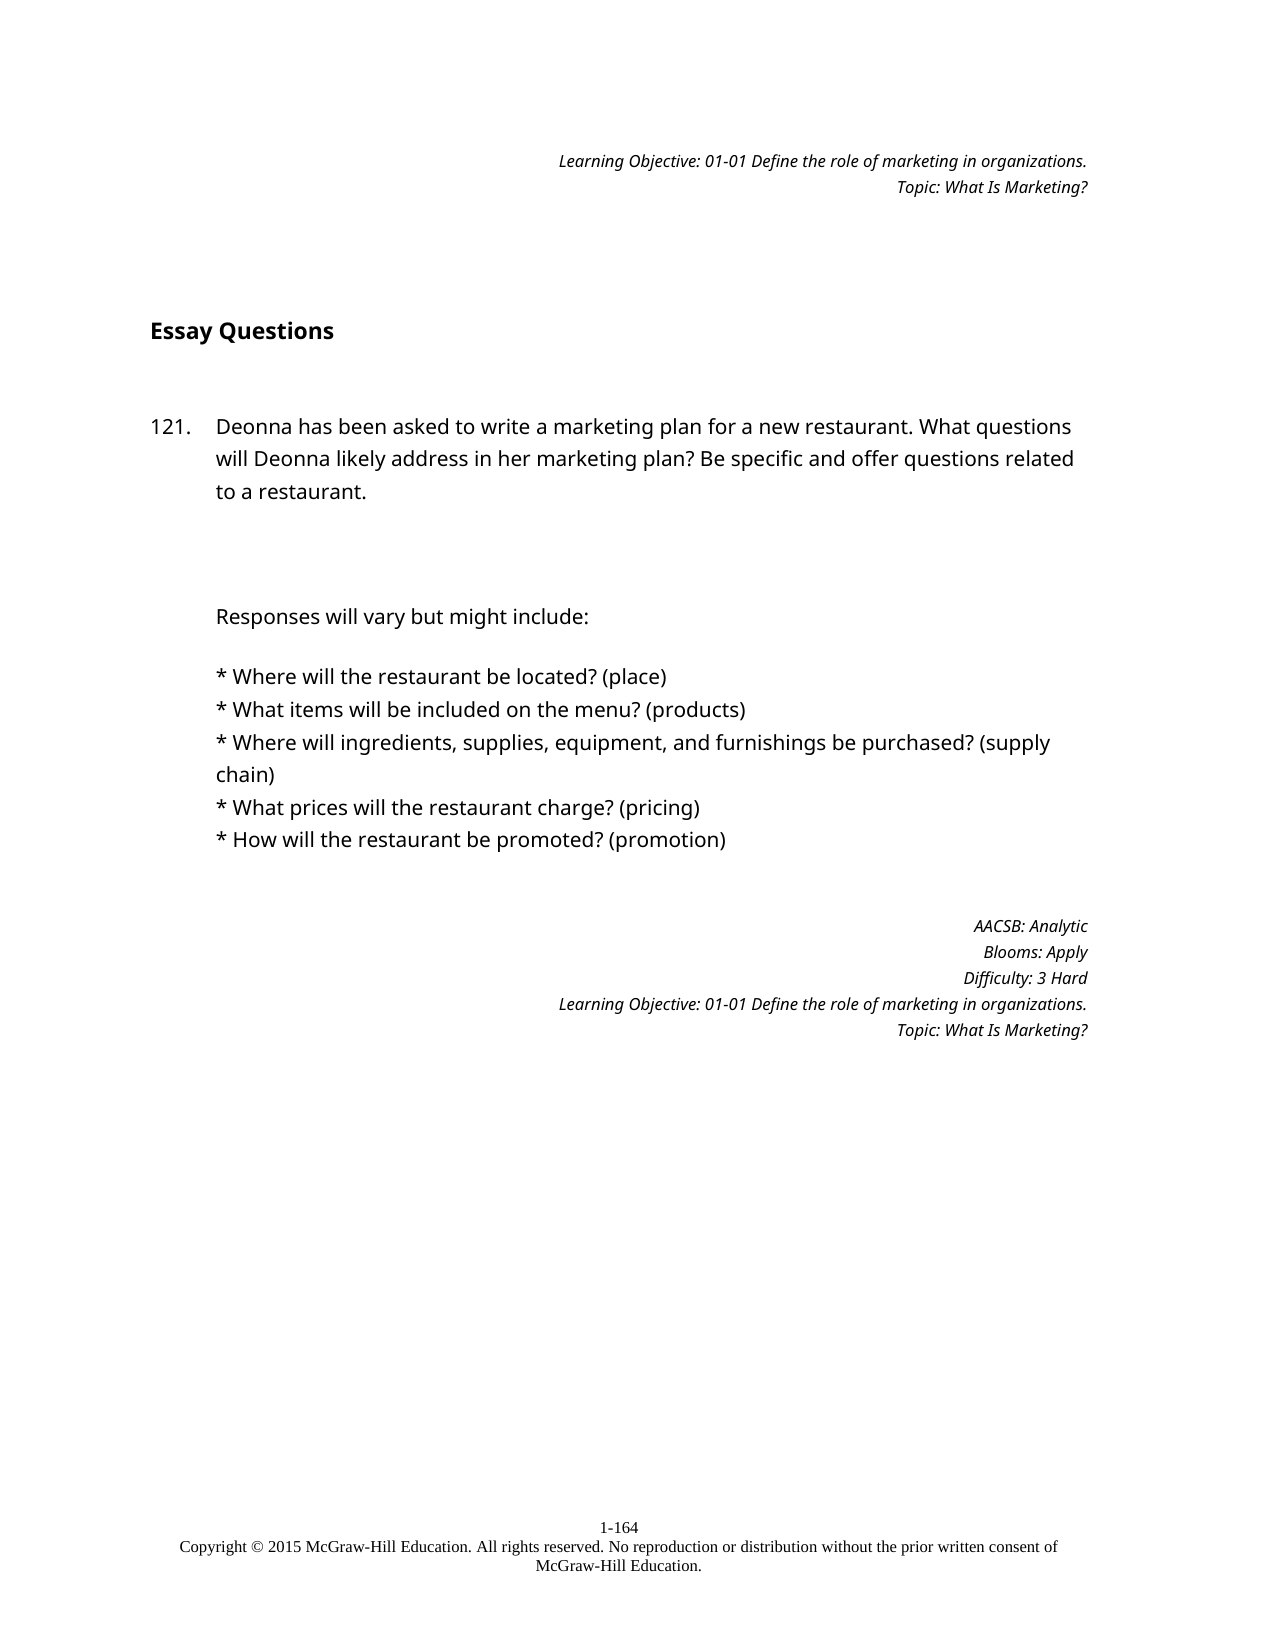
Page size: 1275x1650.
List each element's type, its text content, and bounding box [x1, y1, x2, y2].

table_header Deonna has been asked to write a marketing plan for a new restaurant. What questions will Deonna likely address in her marketing plan? Be specific and offer questions related to a restaurant. Responses will vary but might include: * Where will the restaurant be located? (place) * What items will be included on the menu? (products) * Where will ingredients, supplies, equipment, and furnishings be purchased? (supply chain) * What prices will the restaurant charge? (pricing) * How will the restaurant be promoted? (promotion) [216, 412, 1087, 886]
text Essay Questions [150, 289, 1087, 382]
table_header AACSB: Analytic Blooms: Apply Difficulty: 3 Hard Learning Objective: 01-01 Define the role of marketing in organizations. Topic: What Is Marketing? [150, 915, 1087, 1078]
table_header 121. [150, 412, 216, 886]
